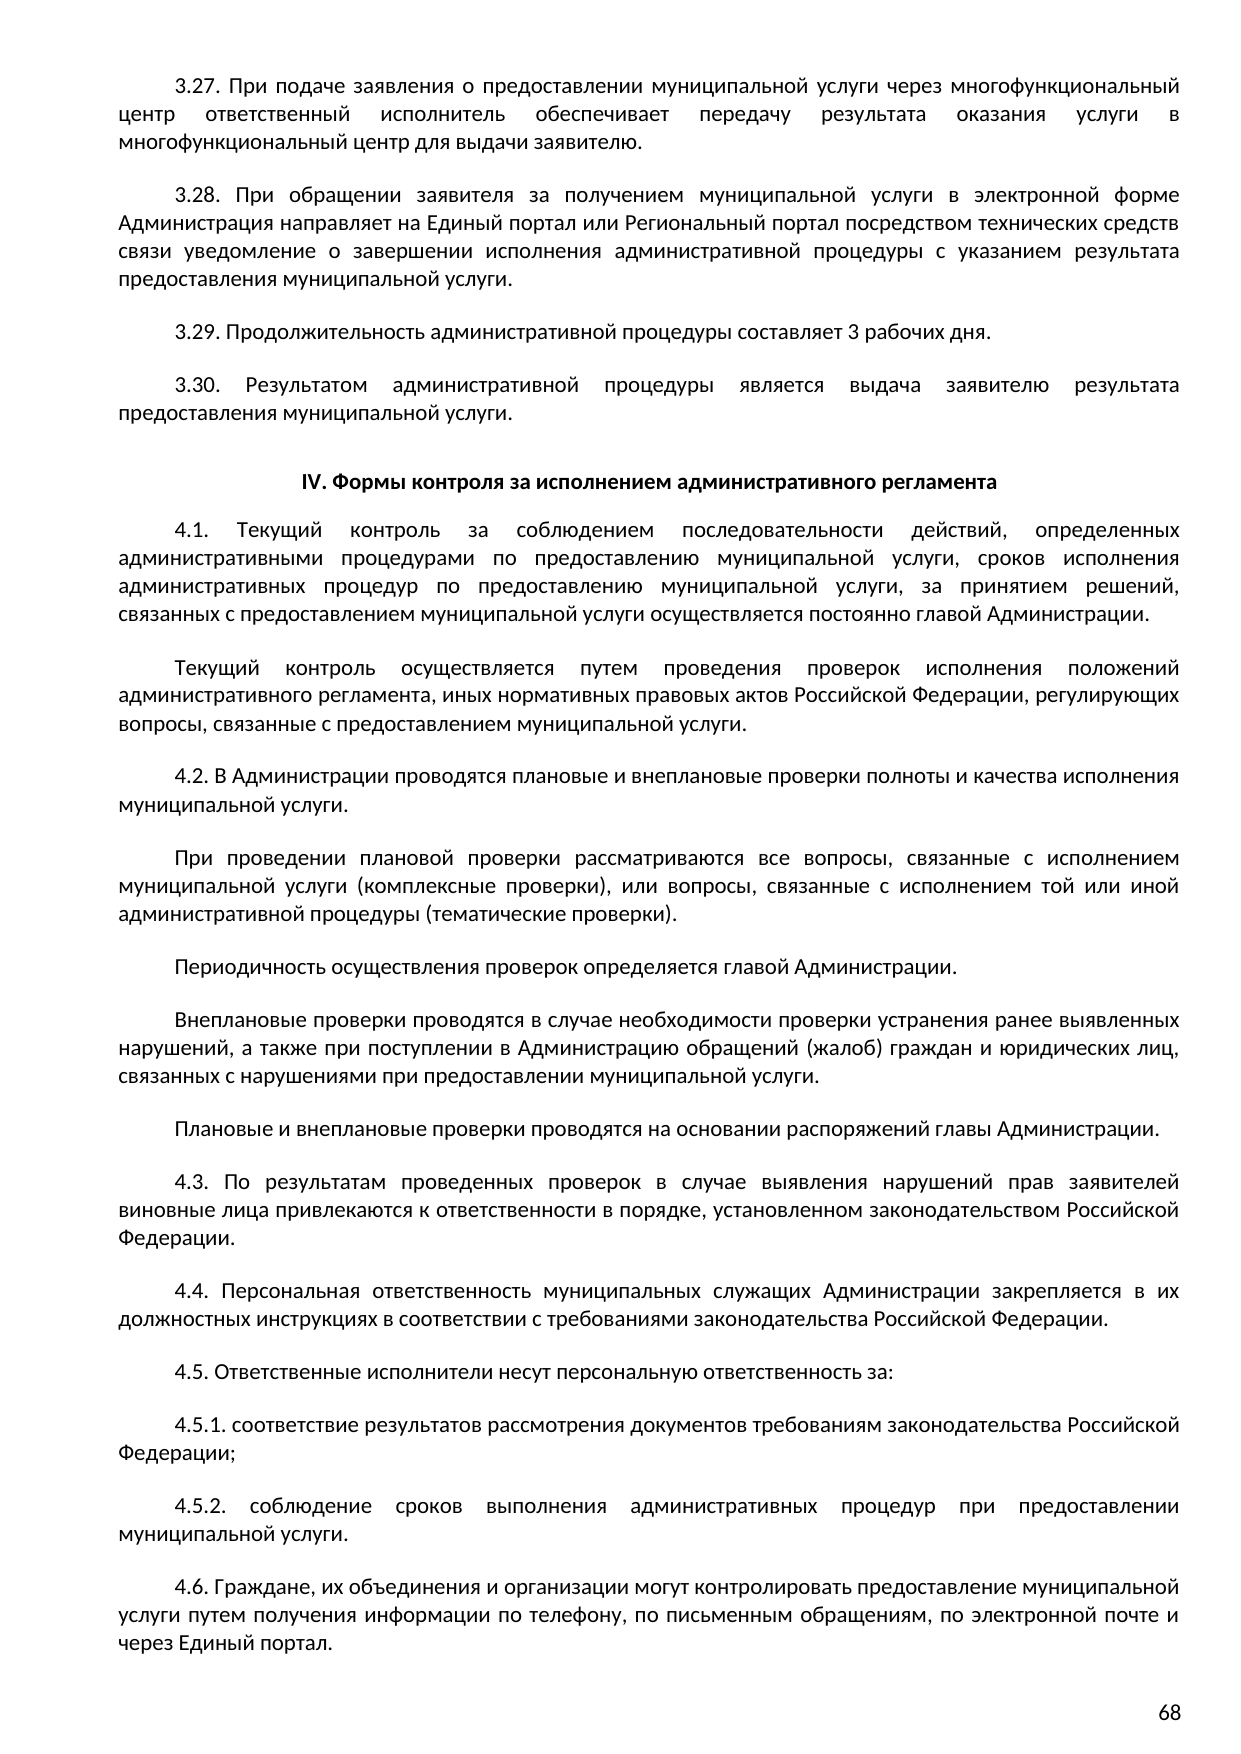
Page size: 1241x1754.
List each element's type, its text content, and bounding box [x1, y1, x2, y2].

text 4.5.1. соответствие результатов рассмотрения документов требованиям законодательства Российской Федерации; [118, 1410, 1181, 1466]
text Периодичность осуществления проверок определяется главой Администрации. [118, 952, 1181, 980]
text 4.6. Граждане, их объединения и организации могут контролировать предоставление муниципальной услуги путем получения информации по телефону, по письменным обращениям, по электронной почте и через Единый портал. [118, 1572, 1181, 1656]
text Внеплановые проверки проводятся в случае необходимости проверки устранения ранее выявленных нарушений, а также при поступлении в Администрацию обращений (жалоб) граждан и юридических лиц, связанных с нарушениями при предоставлении муниципальной услуги. [118, 1005, 1181, 1089]
text При проведении плановой проверки рассматриваются все вопросы, связанные с исполнением муниципальной услуги (комплексные проверки), или вопросы, связанные с исполнением той или иной административной процедуры (тематические проверки). [118, 843, 1181, 927]
text 3.27. При подаче заявления о предоставлении муниципальной услуги через многофункциональный центр ответственный исполнитель обеспечивает передачу результата оказания услуги в многофункциональный центр для выдачи заявителю. [118, 71, 1181, 155]
text 3.30. Результатом административной процедуры является выдача заявителю результата предоставления муниципальной услуги. [118, 370, 1181, 426]
text 4.5.2. соблюдение сроков выполнения административных процедур при предоставлении муниципальной услуги. [118, 1491, 1181, 1547]
text 4.2. В Администрации проводятся плановые и внеплановые проверки полноты и качества исполнения муниципальной услуги. [118, 762, 1181, 818]
text 3.29. Продолжительность административной процедуры составляет 3 рабочих дня. [118, 317, 1181, 345]
text Текущий контроль осуществляется путем проведения проверок исполнения положений административного регламента, иных нормативных правовых актов Российской Федерации, регулирующих вопросы, связанные с предоставлением муниципальной услуги. [118, 653, 1181, 737]
text 4.4. Персональная ответственность муниципальных служащих Администрации закрепляется в их должностных инструкциях в соответствии с требованиями законодательства Российской Федерации. [118, 1276, 1181, 1332]
text 4.5. Ответственные исполнители несут персональную ответственность за: [118, 1357, 1181, 1385]
text 4.3. По результатам проведенных проверок в случае выявления нарушений прав заявителей виновные лица привлекаются к ответственности в порядке, установленном законодательством Российской Федерации. [118, 1167, 1181, 1251]
text 3.28. При обращении заявителя за получением муниципальной услуги в электронной форме Администрация направляет на Единый портал или Региональный портал посредством технических средств связи уведомление о завершении исполнения административной процедуры с указанием результата предоставления муниципальной услуги. [118, 180, 1181, 292]
text 4.1. Текущий контроль за соблюдением последовательности действий, определенных административными процедурами по предоставлению муниципальной услуги, сроков исполнения административных процедур по предоставлению муниципальной услуги, за принятием решений, связанных с предоставлением муниципальной услуги осуществляется постоянно главой Администрации. [118, 516, 1181, 628]
text IV. Формы контроля за исполнением административного регламента [118, 467, 1181, 495]
text Плановые и внеплановые проверки проводятся на основании распоряжений главы Администрации. [118, 1114, 1181, 1142]
